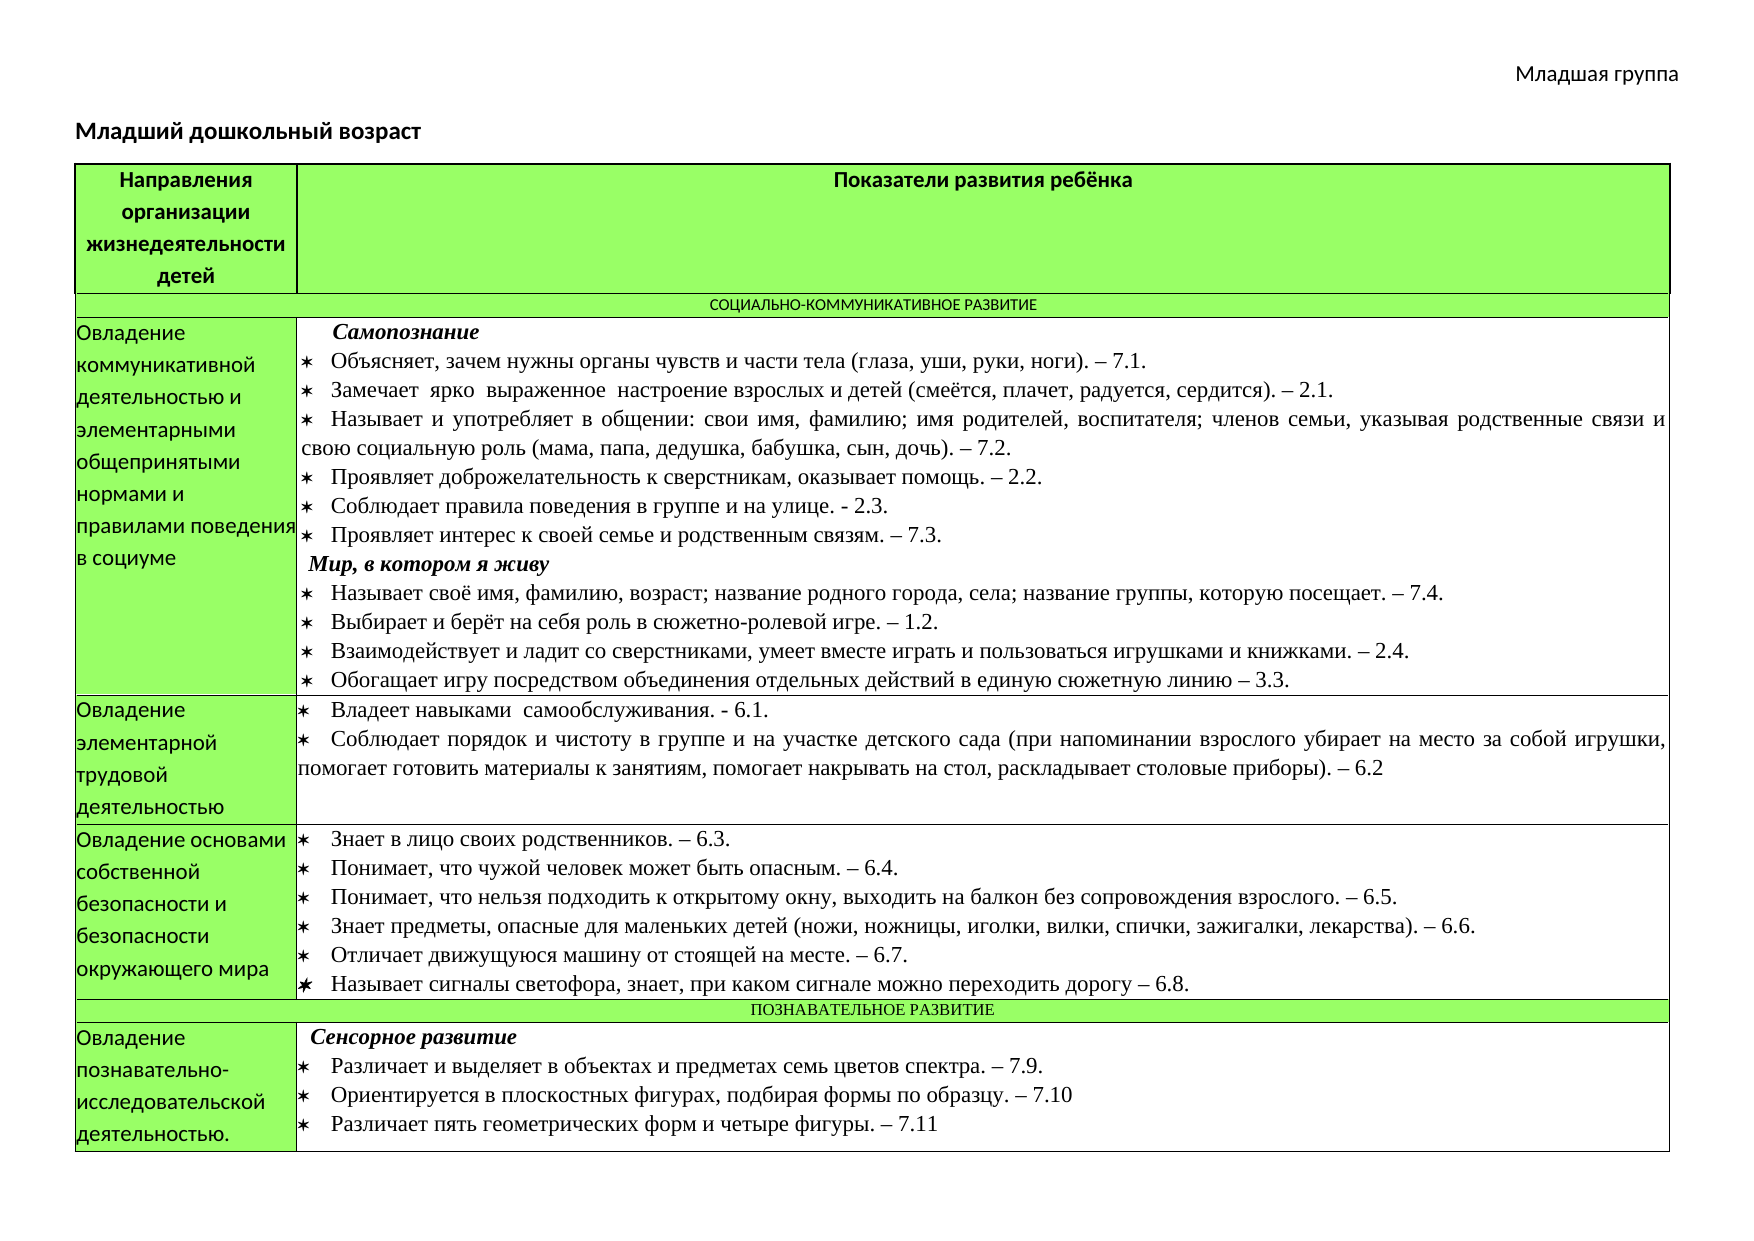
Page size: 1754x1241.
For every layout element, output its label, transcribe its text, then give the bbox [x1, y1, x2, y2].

text Младший дошкольный возраст [75, 115, 1682, 146]
table_header Направления организации жизнедеятельности детей [76, 165, 296, 293]
table_cell Овладение коммуникативной деятельностью и элементарными общепринятыми нормами и правилами поведения в социуме [76, 318, 296, 694]
table_cell Овладение элементарной трудовой деятельностью [76, 696, 296, 824]
table_cell Самопознание Объясняет, зачем нужны органы чувств и части тела (глаза, уши, руки, ноги). – 7.1. Замечает ярко выраженное настроение взрослых и детей (смеётся, плачет, радуется, сердится). – 2.1. Называет и употребляет в общении: свои имя, фамилию; имя родителей, воспитателя; членов семьи, указывая родственные связи и свою социальную роль (мама, папа, дедушка, бабушка, сын, дочь). – 7.2. Проявляет доброжелательность к сверстникам, оказывает помощь. – 2.2. Соблюдает правила поведения в группе и на улице. - 2.3. Проявляет интерес к своей семье и родственным связям. – 7.3. Мир, в котором я живу Называет своё имя, фамилию, возраст; название родного города, села; название группы, которую посещает. – 7.4. Выбирает и берёт на себя роль в сюжетно-ролевой игре. – 1.2. Взаимодействует и ладит со сверстниками, умеет вместе играть и пользоваться игрушками и книжками. – 2.4. Обогащает игру посредством объединения отдельных действий в единую сюжетную линию – 3.3. [297, 317, 1669, 694]
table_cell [297, 1022, 1669, 1151]
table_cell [76, 1023, 296, 1151]
table_cell Владеет навыками самообслуживания. - 6.1. Соблюдает порядок и чистоту в группе и на участке детского сада (при напоминании взрослого убирает на место за собой игрушки, помогает готовить материалы к занятиям, помогает накрывать на стол, раскладывает столовые приборы). – 6.2 [297, 695, 1669, 824]
table_cell ПОЗНАВАТЕЛЬНОЕ РАЗВИТИЕ [76, 999, 1669, 1022]
table_cell Знает в лицо своих родственников. – 6.3. Понимает, что чужой человек может быть опасным. – 6.4. Понимает, что нельзя подходить к открытому окну, выходить на балкон без сопровождения взрослого. – 6.5. Знает предметы, опасные для маленьких детей (ножи, ножницы, иголки, вилки, спички, зажигалки, лекарства). – 6.6. Отличает движущуюся машину от стоящей на месте. – 6.7. Называет сигналы светофора, знает, при каком сигнале можно переходить дорогу – 6.8. [297, 824, 1669, 999]
table_cell СОЦИАЛЬНО-КОММУНИКАТИВНОЕ РАЗВИТИЕ [76, 293, 1669, 317]
table_header Показатели развития ребёнка [298, 165, 1669, 293]
table_cell Овладение основами собственной безопасности и безопасности окружающего мира [76, 825, 296, 999]
